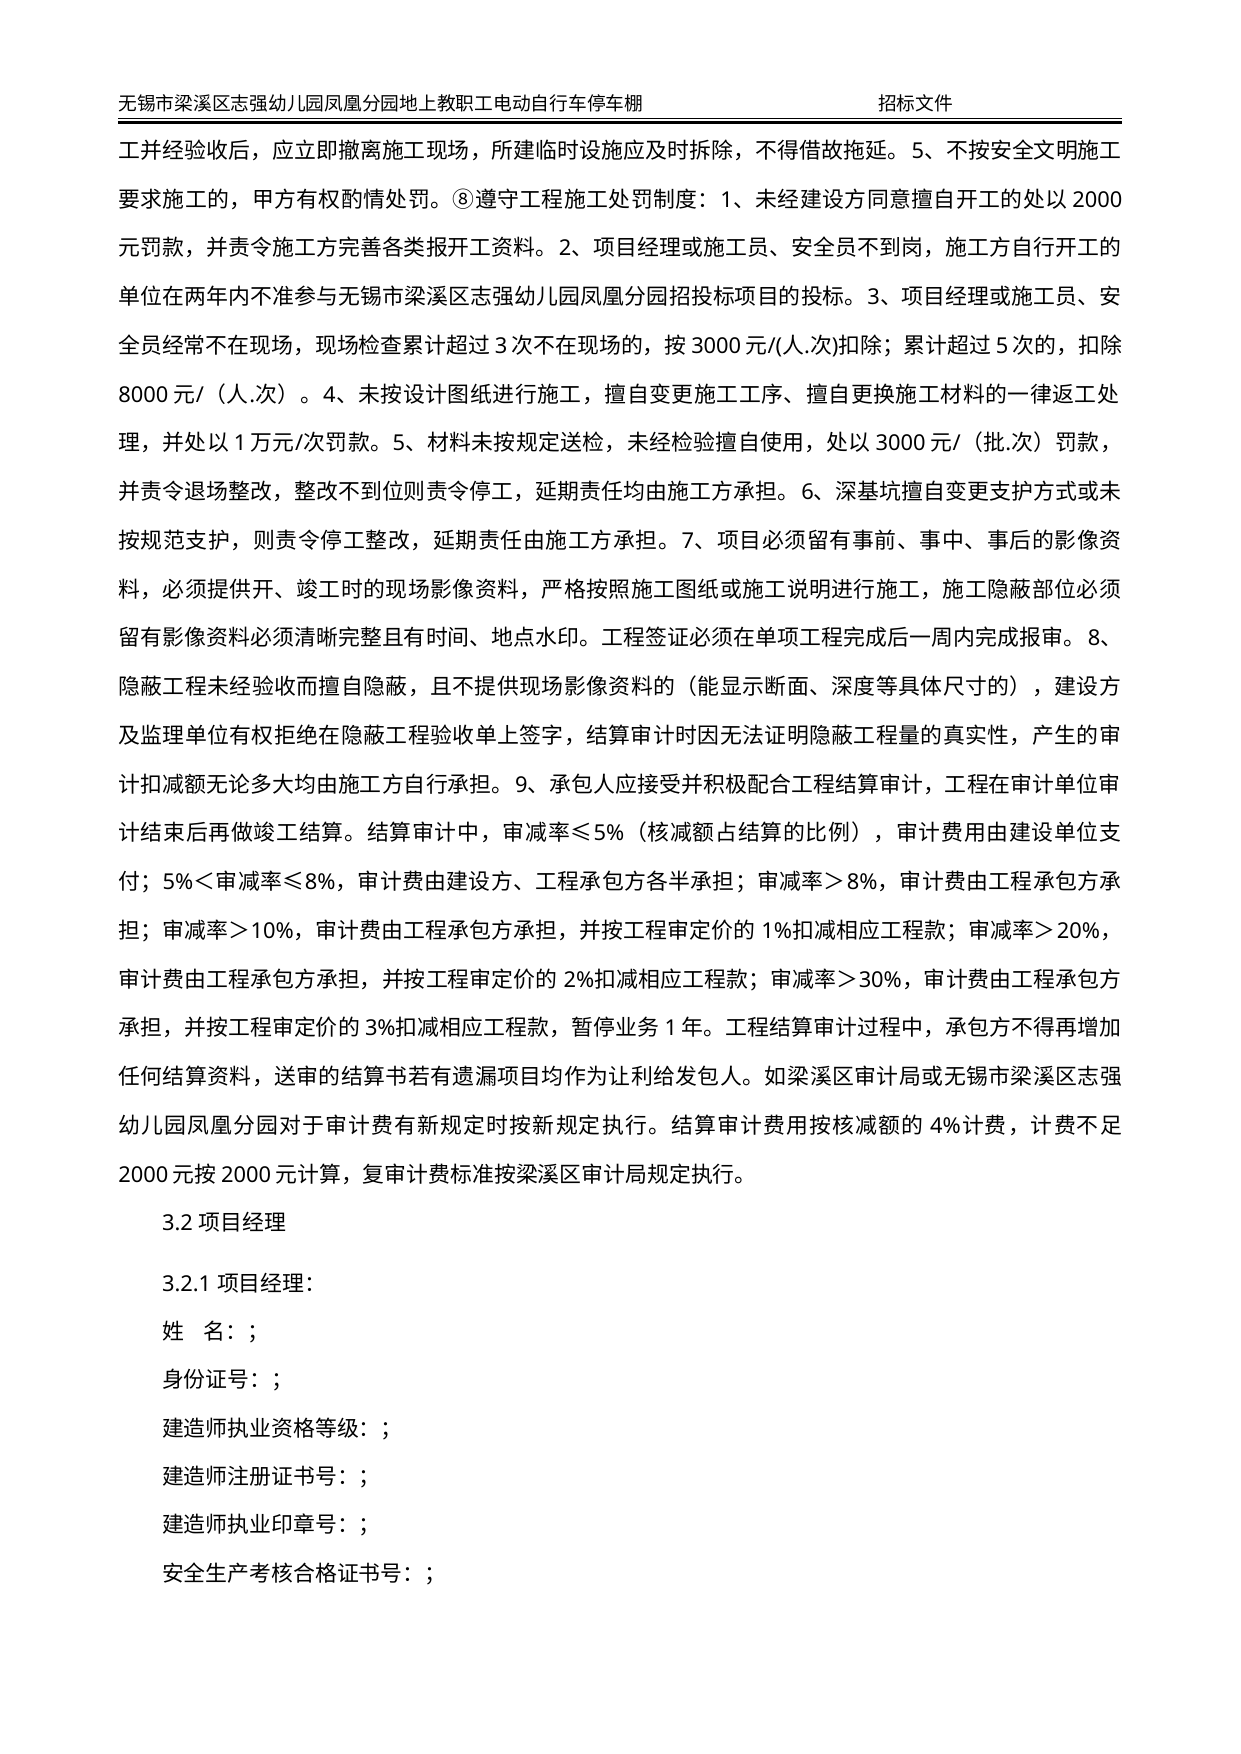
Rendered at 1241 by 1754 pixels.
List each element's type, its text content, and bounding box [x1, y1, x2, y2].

text 建造师执业印章号：； [118, 1507, 1122, 1539]
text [118, 132, 1122, 1189]
text 安全生产考核合格证书号：； [118, 1555, 1122, 1588]
text 建造师执业资格等级：； [118, 1410, 1122, 1443]
text 建造师注册证书号：； [118, 1459, 1122, 1491]
text 3.2.1 项目经理： [118, 1265, 1122, 1298]
text 身份证号：； [118, 1362, 1122, 1394]
text 姓 名：； [118, 1314, 1122, 1346]
text 3.2 项目经理 [118, 1204, 1122, 1237]
